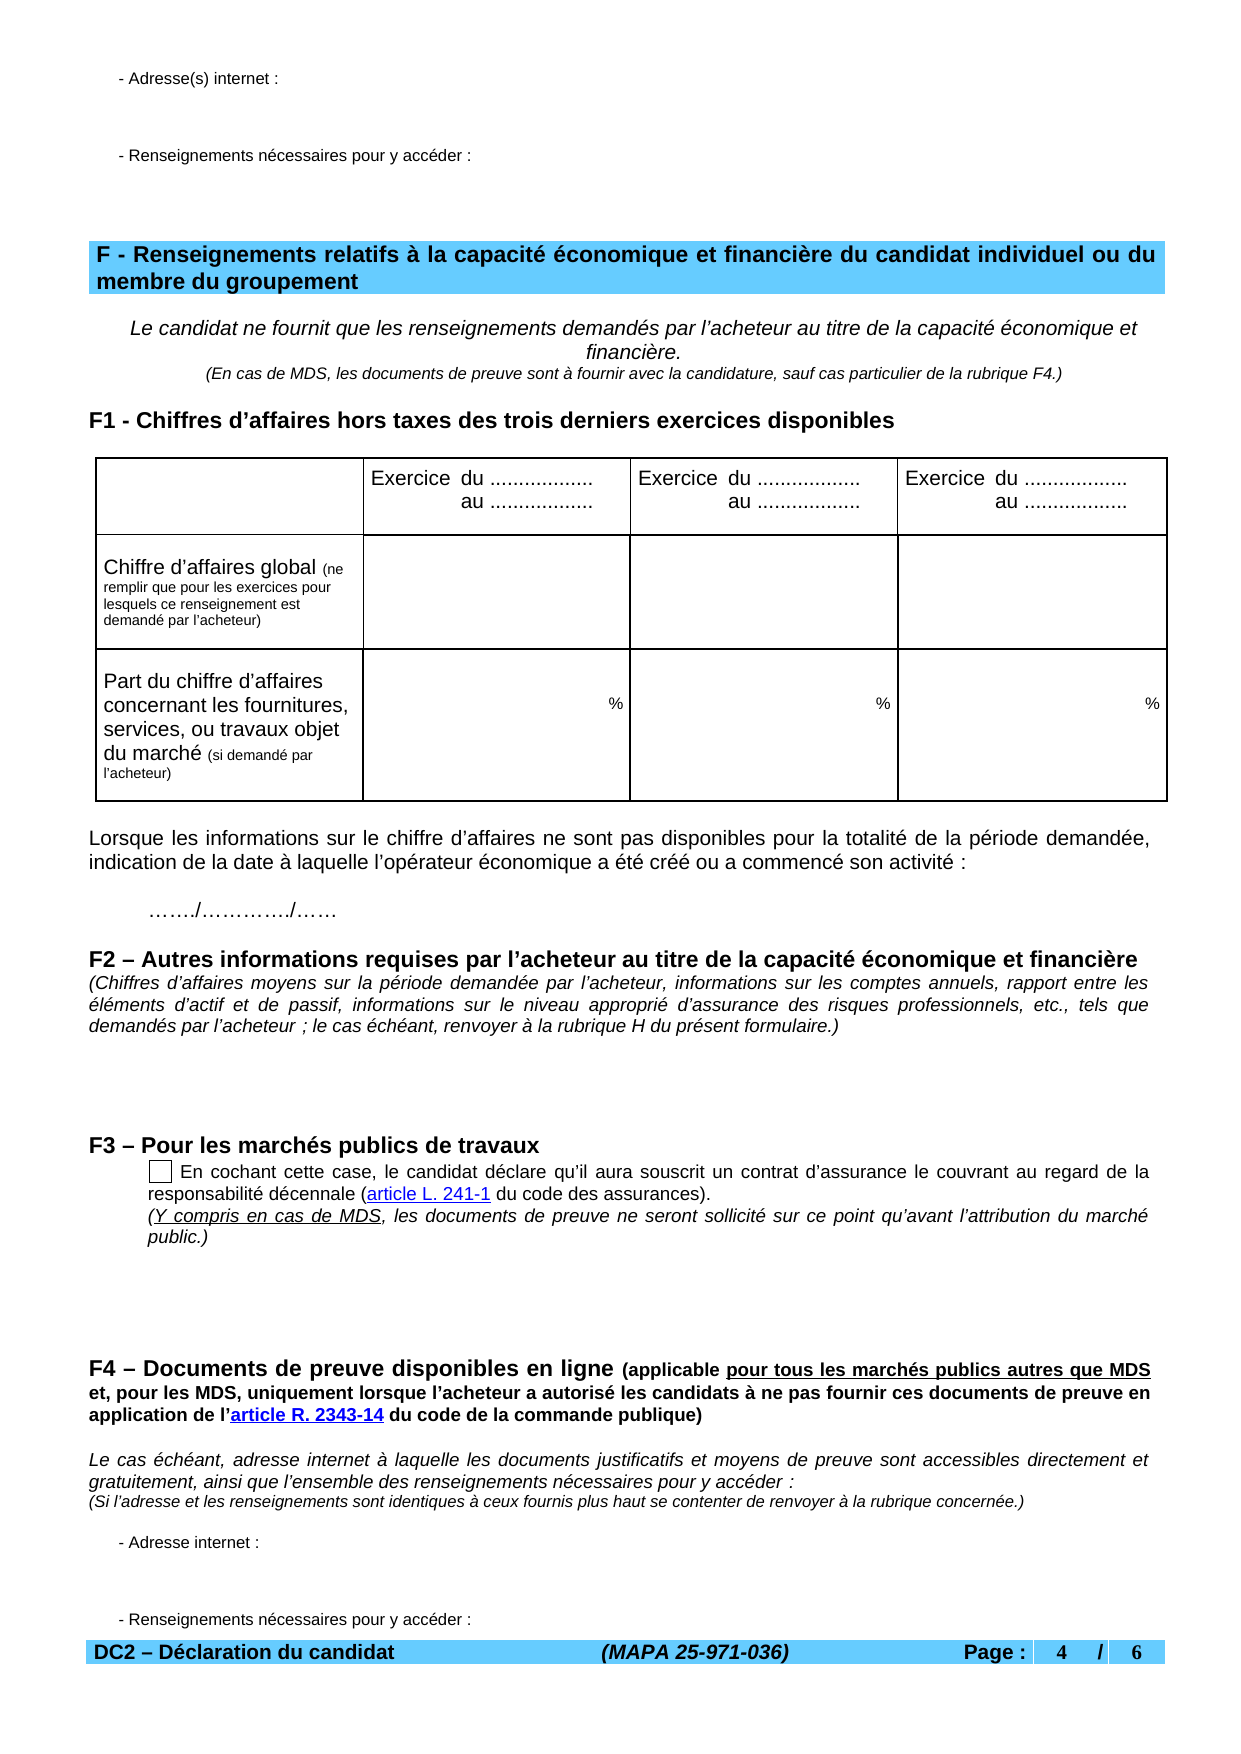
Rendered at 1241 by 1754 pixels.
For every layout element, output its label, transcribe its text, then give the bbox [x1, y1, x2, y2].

table_cell % [899, 650, 1166, 800]
text - Renseignements nécessaires pour y accéder : [118, 146, 1152, 165]
text Le cas échéant, adresse internet à laquelle les documents justificatifs et moyens de preuve sont accessibles directement et gratuitement, ainsi que l’ensemble des renseignements nécessaires pour y accéder : [89, 1449, 1152, 1492]
table_cell % [364, 650, 629, 800]
text (Y compris en cas de MDS, les documents de preuve ne seront sollicité sur ce point qu’avant l’attribution du marché public.) [148, 1204, 1152, 1248]
text - Adresse(s) internet : [118, 69, 1152, 88]
table_cell [631, 536, 897, 648]
text F3 – Pour les marchés publics de travaux [89, 1132, 1152, 1159]
text Lorsque les informations sur le chiffre d’affaires ne sont pas disponibles pour la totalité de la période demandée, indication de la date à laquelle l’opérateur économique a été créé ou a commencé son activité : [89, 826, 1152, 874]
table_header [97, 459, 363, 534]
table_cell % [631, 650, 897, 800]
table_header Exercice du .................. au .................. [631, 459, 897, 534]
text F2 – Autres informations requises par l’acheteur au titre de la capacité économique et financière [89, 946, 1152, 972]
text F1 - Chiffres d’affaires hors taxes des trois derniers exercices disponibles [89, 407, 1152, 433]
text En cochant cette case, le candidat déclare qu’il aura souscrit un contrat d’assurance le couvrant au regard de la responsabilité décennale (article L. 241-1 du code des assurances). [148, 1159, 1152, 1204]
table_cell [899, 536, 1166, 648]
text (Si l’adresse et les renseignements sont identiques à ceux fournis plus haut se contenter de renvoyer à la rubrique concernée.) [89, 1492, 1152, 1511]
table_cell [364, 536, 629, 648]
text (Chiffres d’affaires moyens sur la période demandée par l’acheteur, informations sur les comptes annuels, rapport entre les éléments d’actif et de passif, informations sur le niveau approprié d’assurance des risques professionnels, etc., tels que demandés par l’acheteur ; le cas échéant, renvoyer à la rubrique H du présent formulaire.) [89, 972, 1152, 1037]
text - Adresse internet : [118, 1533, 1152, 1552]
text F4 – Documents de preuve disponibles en ligne (applicable pour tous les marchés publics autres que MDS et, pour les MDS, uniquement lorsque l’acheteur a autorisé les candidats à ne pas fournir ces documents de preuve en application de l’article R. 2343-14 du code de la commande publique) [89, 1355, 1152, 1425]
table_cell Chiffre d’affaires global (ne remplir que pour les exercices pour lesquels ce renseignement est demandé par l’acheteur) [97, 535, 363, 648]
text ……./…………./…… [148, 898, 1152, 922]
text - Renseignements nécessaires pour y accéder : [118, 1609, 1152, 1628]
table_header Exercice du .................. au .................. [898, 459, 1166, 534]
table_cell Part du chiffre d’affaires concernant les fournitures, services, ou travaux objet du marché (si demandé par l’acheteur) [97, 650, 362, 800]
table_header F - Renseignements relatifs à la capacité économique et financière du candidat individuel ou du membre du groupement [89, 241, 1165, 294]
text Le candidat ne fournit que les renseignements demandés par l’acheteur au titre de la capacité économique et financière. (En cas de MDS, les documents de preuve sont à fournir avec la candidature, sauf cas particulier de la rubrique F4.) [118, 316, 1152, 383]
table_header Exercice du .................. au .................. [364, 459, 630, 534]
